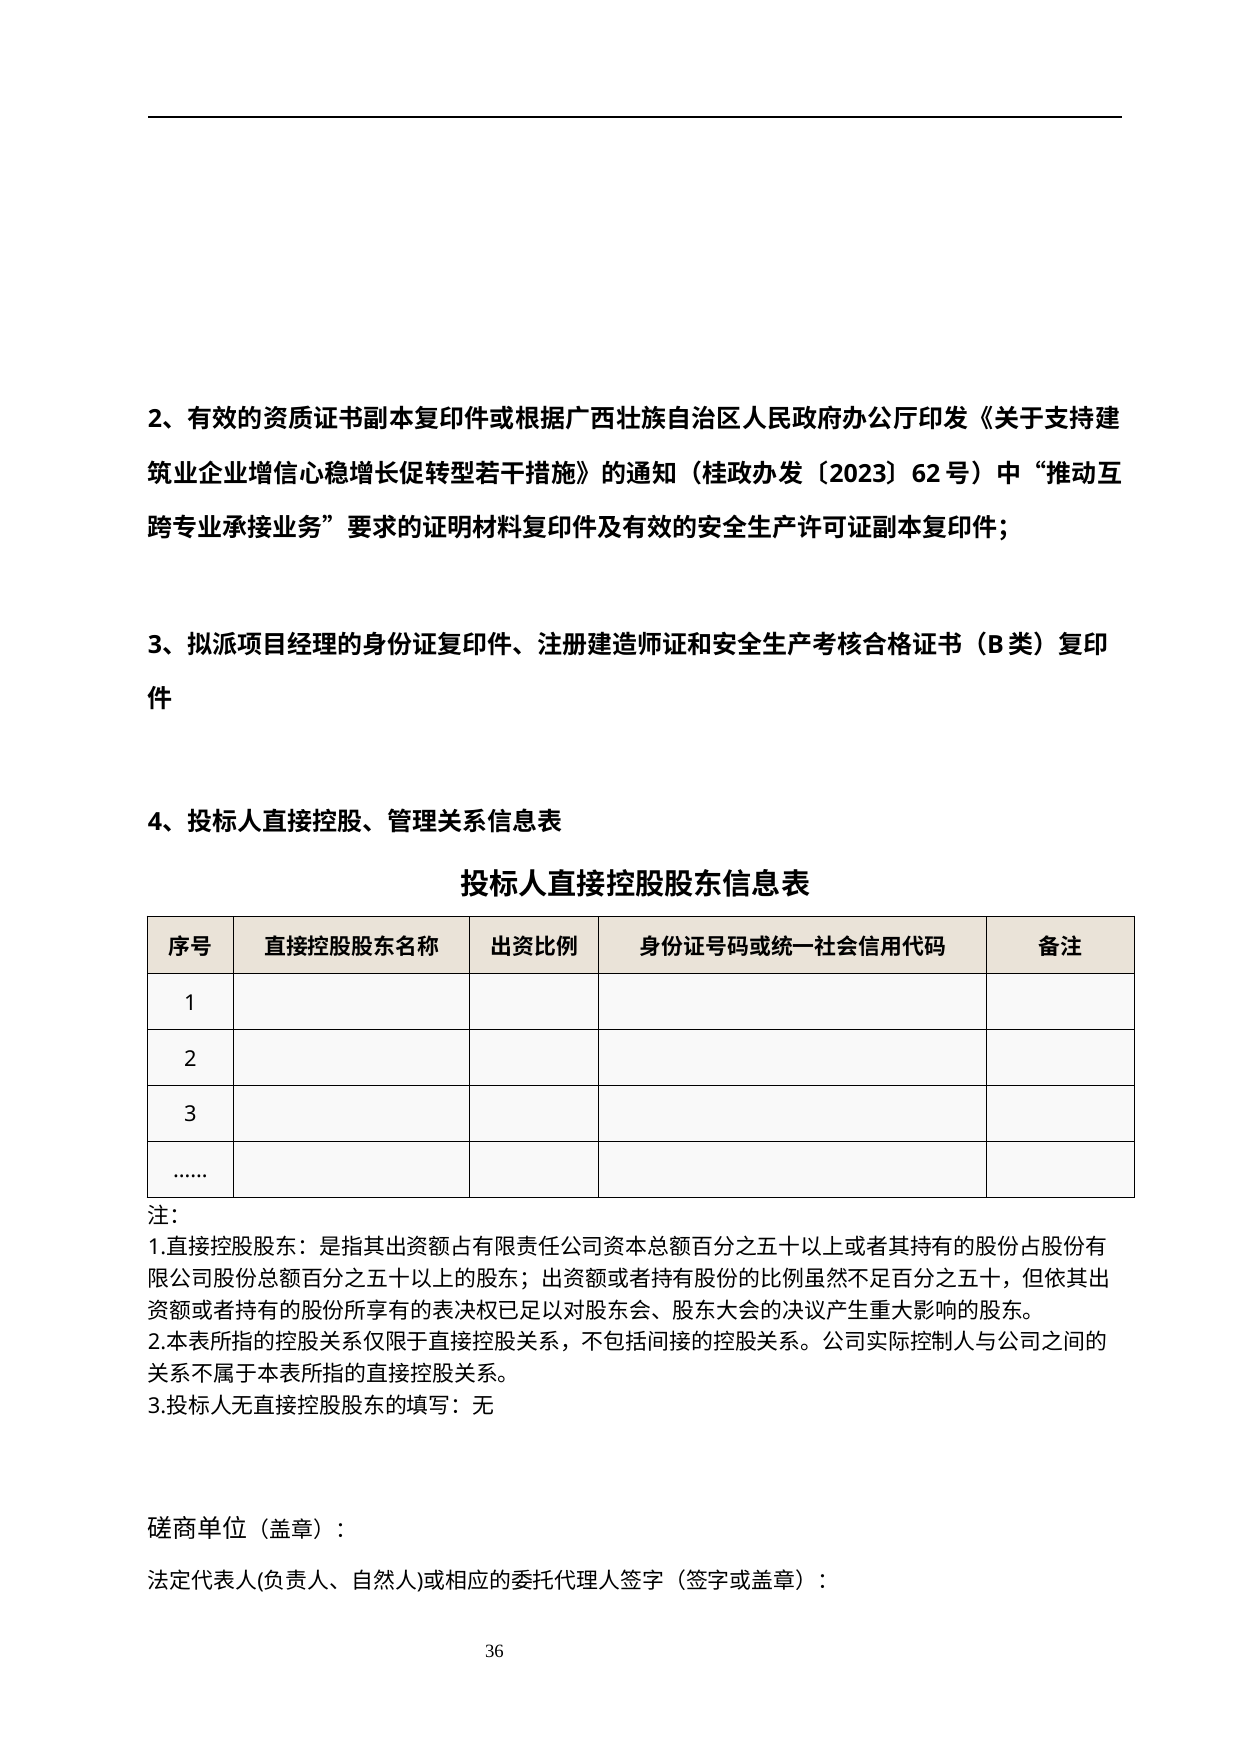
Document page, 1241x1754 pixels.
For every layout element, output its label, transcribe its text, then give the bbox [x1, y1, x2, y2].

table_header 备注 [987, 917, 1134, 973]
text 投标人直接控股股东信息表 [148, 861, 1122, 903]
table_cell 2 [148, 1030, 233, 1085]
table_cell [987, 1142, 1134, 1197]
table_cell [599, 1086, 986, 1141]
list 4、投标人直接控股、管理关系信息表 [148, 801, 1122, 837]
table_cell [470, 1086, 598, 1141]
table_cell [234, 1142, 469, 1197]
table_cell [987, 974, 1134, 1029]
table_header 序号 [148, 917, 233, 973]
table_cell …… [148, 1142, 233, 1197]
table_cell [599, 1030, 986, 1085]
text 磋商单位（盖章）： [148, 1509, 1122, 1545]
table_cell [470, 1030, 598, 1085]
table_cell 1 [148, 974, 233, 1029]
list 3、拟派项目经理的身份证复印件、注册建造师证和安全生产考核合格证书（B类）复印件 [148, 624, 1122, 715]
text 2.本表所指的控股关系仅限于直接控股关系，不包括间接的控股关系。公司实际控制人与公司之间的关系不属于本表所指的直接控股关系。 [148, 1324, 1122, 1388]
table_cell [987, 1030, 1134, 1085]
table_cell [599, 1142, 986, 1197]
table_header 直接控股股东名称 [234, 917, 469, 973]
text 1.直接控股股东：是指其出资额占有限责任公司资本总额百分之五十以上或者其持有的股份占股份有限公司股份总额百分之五十以上的股东；出资额或者持有股份的比例虽然不足百分之五十，但依其出资额或者持有的股份所享有的表决权已足以对股东会、股东大会的决议产生重大影响的股东。 [148, 1229, 1122, 1324]
table_cell 3 [148, 1086, 233, 1141]
table_cell [599, 974, 986, 1029]
table_header 身份证号码或统一社会信用代码 [599, 917, 986, 973]
text 注： [148, 1198, 1122, 1229]
table_cell [987, 1086, 1134, 1141]
table_cell [470, 974, 598, 1029]
table_cell [470, 1142, 598, 1197]
text 3.投标人无直接控股股东的填写：无 [148, 1388, 1122, 1419]
text 2、有效的资质证书副本复印件或根据广西壮族自治区人民政府办公厅印发《关于支持建筑业企业增信心稳增长促转型若干措施》的通知（桂政办发〔2023〕62号）中“推动互跨专业承接业务”要求的证明材料复印件及有效的安全生产许可证副本复印件； [148, 399, 1122, 544]
table_cell [234, 1086, 469, 1141]
table_header 出资比例 [470, 917, 598, 973]
table_cell [234, 1030, 469, 1085]
table_cell [234, 974, 469, 1029]
text 法定代表人(负责人、自然人)或相应的委托代理人签字（签字或盖章）： [148, 1563, 1122, 1595]
